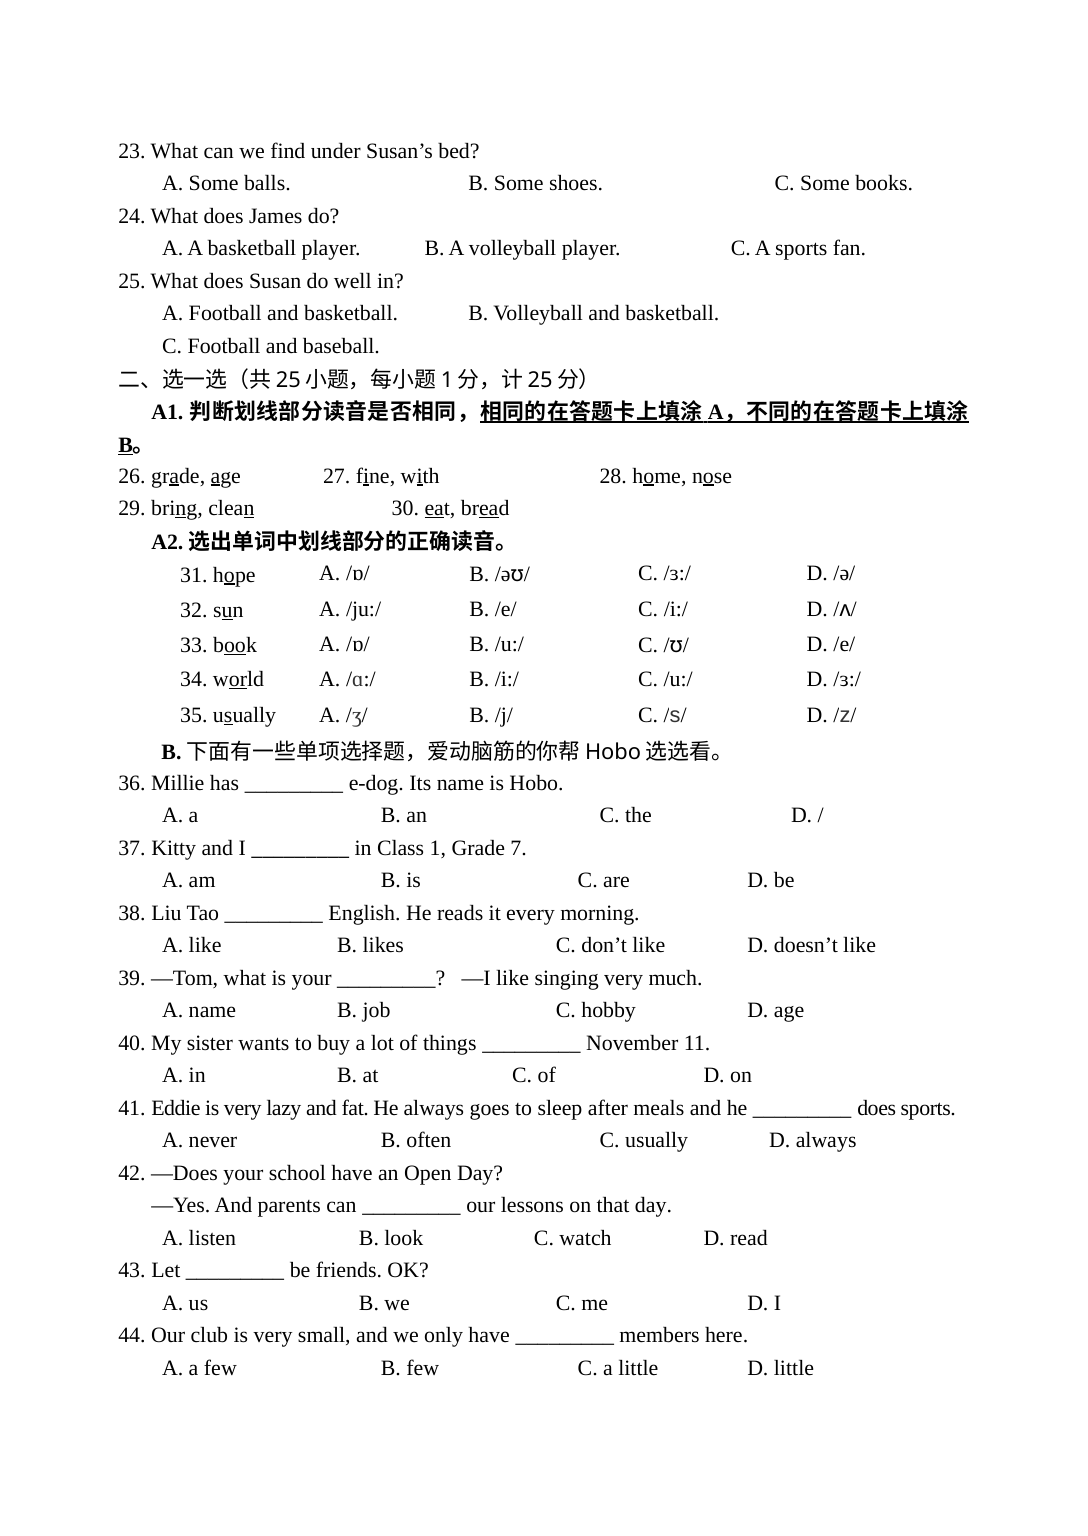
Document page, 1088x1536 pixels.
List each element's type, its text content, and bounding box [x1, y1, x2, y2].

text 36. Millie has _________ e-dog. Its name is Hobo. [118, 766, 969, 798]
text 二、选一选（共25小题，每小题1分，计25分） [118, 361, 969, 394]
text A. am B. is C. are D. be [118, 863, 969, 896]
text A. Football and basketball. B. Volleyball and basketball. [118, 296, 969, 329]
text B. 下面有一些单项选择题，爱动脑筋的你帮Hobo选选看。 [118, 733, 969, 766]
text A. never B. often C. usually D. always [118, 1123, 969, 1156]
text A1. 判断划线部分读音是否相同，相同的在答题卡上填涂A，不同的在答题卡上填涂B。 [118, 394, 969, 459]
table_cell 33. book [158, 627, 308, 663]
text A. like B. likes C. don’t like D. doesn’t like [118, 928, 969, 961]
table_cell 34. world [158, 663, 308, 698]
table_cell C. /i:/ [627, 592, 795, 627]
table_header A. /ɒ/ [308, 556, 458, 592]
table_cell D. /e/ [795, 627, 930, 663]
text A2. 选出单词中划线部分的正确读音。 [118, 524, 969, 556]
text A. Some balls. B. Some shoes. C. Some books. [118, 166, 969, 199]
table_cell D. /z/ [795, 698, 930, 733]
table_cell C. /ʊ/ [627, 627, 795, 663]
text A. a few B. few C. a little D. little [118, 1351, 969, 1383]
table_header B. /əʊ/ [458, 556, 627, 592]
text 41. Eddie is very lazy and fat. He always goes to sleep after meals and he _________ does sports. [118, 1091, 969, 1123]
table_cell 32. sun [158, 592, 308, 627]
table_cell D. /ɜ:/ [795, 663, 930, 698]
table_cell A. /ɑ:/ [308, 663, 458, 698]
table_cell A. /ɒ/ [308, 627, 458, 663]
text A. us B. we C. me D. I [118, 1286, 969, 1318]
text 23. What can we find under Susan’s bed? [118, 134, 969, 166]
text 29. bring, clean 30. eat, bread [118, 491, 969, 524]
text 43. Let _________ be friends. OK? [118, 1253, 969, 1286]
text C. Football and baseball. [118, 329, 969, 361]
text 24. What does James do? [118, 199, 969, 231]
table_cell B. /j/ [458, 698, 627, 733]
text A. A basketball player. B. A volleyball player. C. A sports fan. [118, 231, 969, 264]
table_header C. /ɜ:/ [627, 556, 795, 592]
table_header 31. hope [158, 556, 308, 592]
text 42. —Does your school have an Open Day? [118, 1156, 969, 1188]
text 44. Our club is very small, and we only have _________ members here. [118, 1318, 969, 1351]
table_cell A. /ju:/ [308, 592, 458, 627]
text 37. Kitty and I _________ in Class 1, Grade 7. [118, 831, 969, 863]
table_cell B. /e/ [458, 592, 627, 627]
text 40. My sister wants to buy a lot of things _________ November 11. [118, 1026, 969, 1058]
text 38. Liu Tao _________ English. He reads it every morning. [118, 896, 969, 928]
table_cell A. /ʒ/ [308, 698, 458, 733]
table_cell C. /s/ [627, 698, 795, 733]
text A. in B. at C. of D. on [118, 1058, 969, 1091]
table_header D. /ə/ [795, 556, 930, 592]
text A. listen B. look C. watch D. read [118, 1221, 969, 1253]
table_cell B. /i:/ [458, 663, 627, 698]
text 25. What does Susan do well in? [118, 264, 969, 296]
text A. a B. an C. the D. / [118, 798, 969, 831]
text 39. —Tom, what is your _________? —I like singing very much. [118, 961, 969, 993]
table_cell 35. usually [158, 698, 308, 733]
table_cell C. /u:/ [627, 663, 795, 698]
text A. name B. job C. hobby D. age [118, 993, 969, 1026]
text —Yes. And parents can _________ our lessons on that day. [118, 1188, 969, 1221]
text 26. grade, age 27. fine, with 28. home, nose [118, 459, 969, 491]
table_cell B. /u:/ [458, 627, 627, 663]
table_cell D. /ʌ/ [795, 592, 930, 627]
